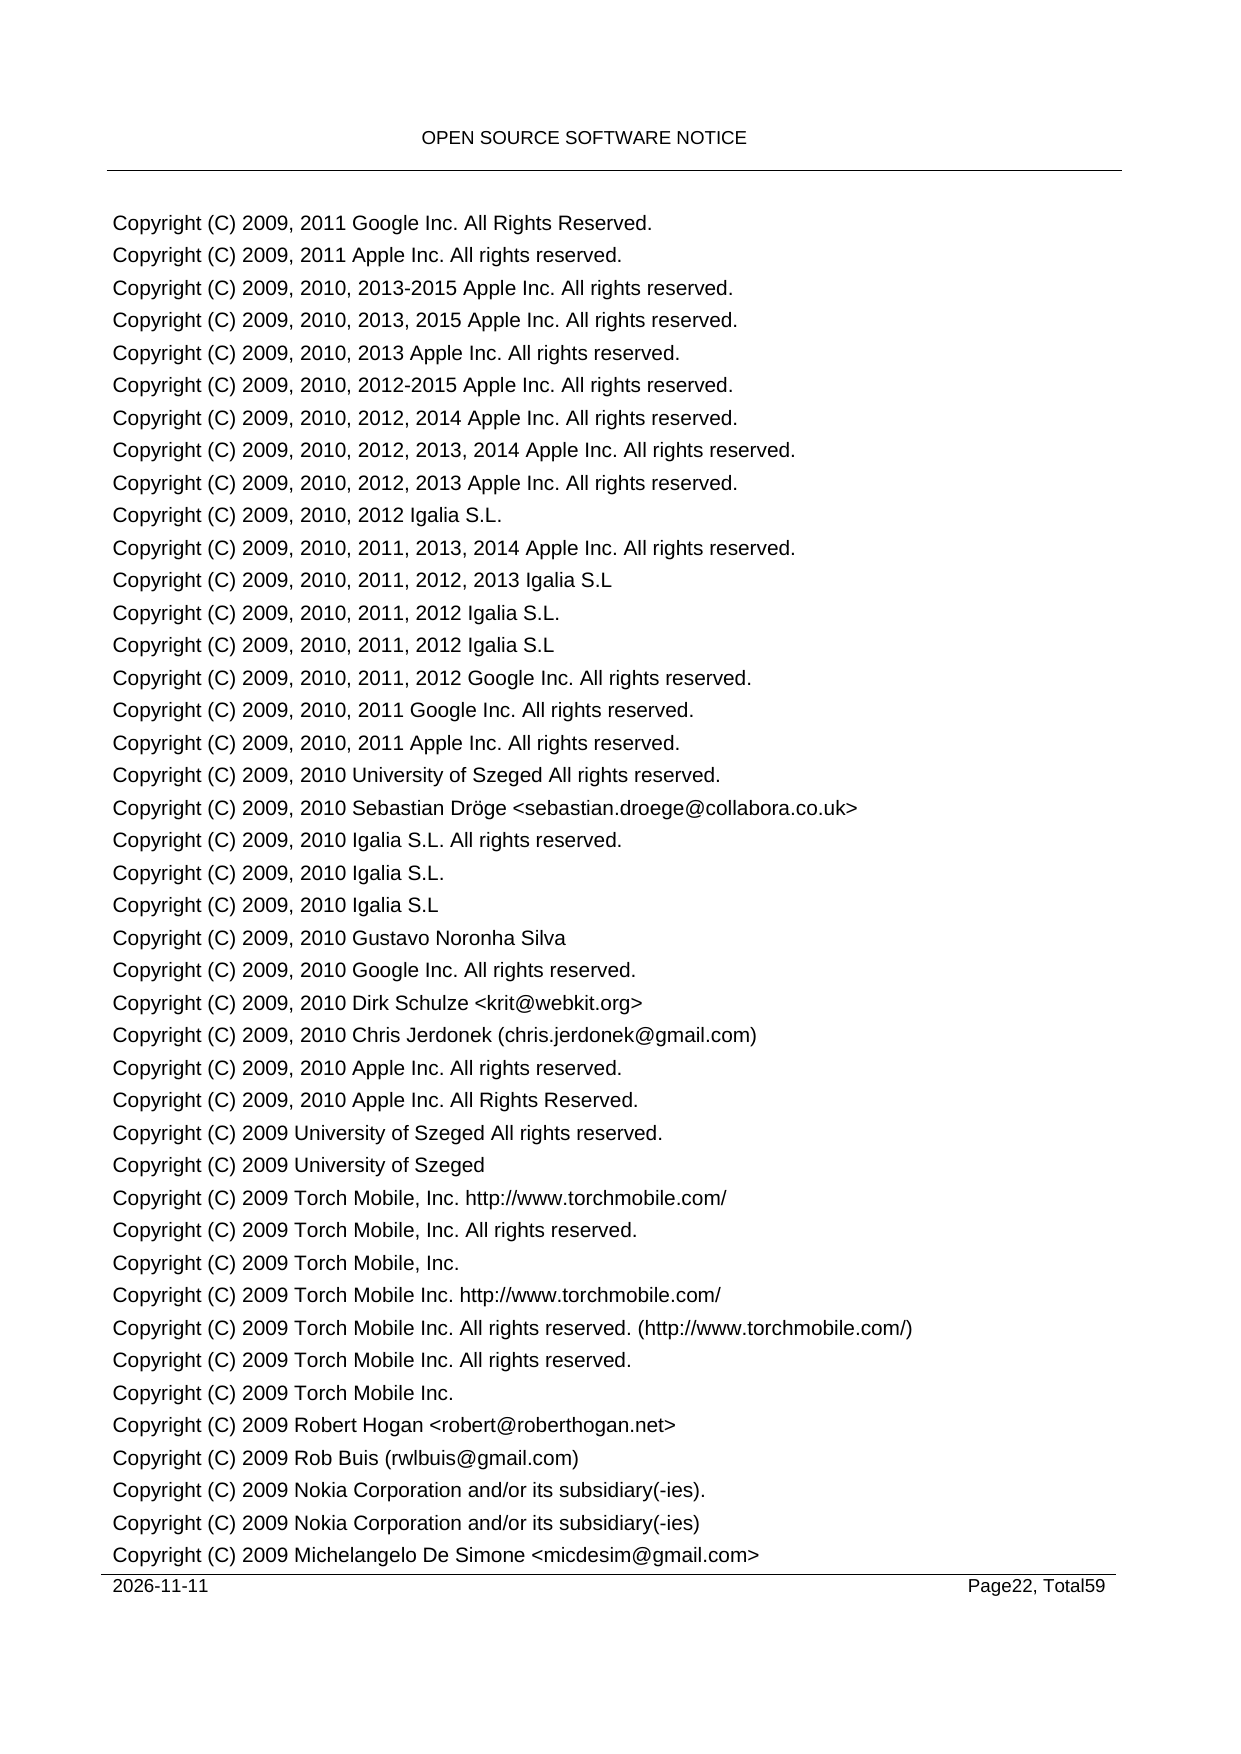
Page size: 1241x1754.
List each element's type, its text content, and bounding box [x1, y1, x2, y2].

text Copyright (C) 2009, 2010 Igalia S.L. [112, 856, 1128, 889]
text Copyright (C) 2009 Rob Buis (rwlbuis@gmail.com) [112, 1441, 1128, 1474]
text Copyright (C) 2009 Robert Hogan <robert@roberthogan.net> [112, 1409, 1128, 1441]
text Copyright (C) 2009, 2011 Apple Inc. All rights reserved. [112, 239, 1128, 271]
text Copyright (C) 2009, 2010, 2013 Apple Inc. All rights reserved. [112, 336, 1128, 369]
text Copyright (C) 2009, 2010, 2011, 2012 Igalia S.L [112, 629, 1128, 661]
text Copyright (C) 2009, 2010, 2012, 2014 Apple Inc. All rights reserved. [112, 401, 1128, 434]
text Copyright (C) 2009, 2010 Igalia S.L. All rights reserved. [112, 824, 1128, 856]
text Copyright (C) 2009 Michelangelo De Simone <micdesim@gmail.com> [112, 1539, 1128, 1571]
text Copyright (C) 2009, 2010, 2013-2015 Apple Inc. All rights reserved. [112, 271, 1128, 304]
text Copyright (C) 2009, 2010, 2011, 2013, 2014 Apple Inc. All rights reserved. [112, 531, 1128, 564]
text Copyright (C) 2009 Torch Mobile Inc. All rights reserved. (http://www.torchmobile.com/) [112, 1311, 1128, 1344]
text Copyright (C) 2009, 2010, 2013, 2015 Apple Inc. All rights reserved. [112, 304, 1128, 336]
text Copyright (C) 2009 Torch Mobile Inc. All rights reserved. [112, 1344, 1128, 1376]
text Copyright (C) 2009 Nokia Corporation and/or its subsidiary(-ies). [112, 1474, 1128, 1506]
text Copyright (C) 2009, 2010 Apple Inc. All rights reserved. [112, 1051, 1128, 1084]
text Copyright (C) 2009 University of Szeged [112, 1149, 1128, 1181]
text Copyright (C) 2009, 2010 Dirk Schulze <krit@webkit.org> [112, 986, 1128, 1019]
text Copyright (C) 2009, 2010, 2012, 2013, 2014 Apple Inc. All rights reserved. [112, 434, 1128, 466]
text Copyright (C) 2009, 2010 Sebastian Dröge <sebastian.droege@collabora.co.uk> [112, 791, 1128, 824]
text Copyright (C) 2009, 2010 Apple Inc. All Rights Reserved. [112, 1084, 1128, 1116]
text Copyright (C) 2009 Torch Mobile, Inc. [112, 1246, 1128, 1279]
text Copyright (C) 2009 Torch Mobile Inc. [112, 1376, 1128, 1409]
text Copyright (C) 2009, 2010, 2012 Igalia S.L. [112, 499, 1128, 531]
text Copyright (C) 2009, 2010 Google Inc. All rights reserved. [112, 954, 1128, 986]
text Copyright (C) 2009, 2010, 2011, 2012 Igalia S.L. [112, 596, 1128, 629]
text Copyright (C) 2009, 2010, 2011, 2012 Google Inc. All rights reserved. [112, 661, 1128, 694]
text Copyright (C) 2009, 2011 Google Inc. All Rights Reserved. [112, 206, 1128, 239]
text Copyright (C) 2009 Torch Mobile, Inc. All rights reserved. [112, 1214, 1128, 1246]
text Copyright (C) 2009 Nokia Corporation and/or its subsidiary(-ies) [112, 1506, 1128, 1539]
text Copyright (C) 2009, 2010 Chris Jerdonek (chris.jerdonek@gmail.com) [112, 1019, 1128, 1051]
text Copyright (C) 2009, 2010 Gustavo Noronha Silva [112, 921, 1128, 954]
text Copyright (C) 2009, 2010, 2011 Apple Inc. All rights reserved. [112, 726, 1128, 759]
text Copyright (C) 2009, 2010, 2011 Google Inc. All rights reserved. [112, 694, 1128, 726]
text Copyright (C) 2009 Torch Mobile Inc. http://www.torchmobile.com/ [112, 1279, 1128, 1311]
text Copyright (C) 2009, 2010, 2011, 2012, 2013 Igalia S.L [112, 564, 1128, 596]
text Copyright (C) 2009, 2010 University of Szeged All rights reserved. [112, 759, 1128, 791]
text Copyright (C) 2009 Torch Mobile, Inc. http://www.torchmobile.com/ [112, 1181, 1128, 1214]
text Copyright (C) 2009, 2010 Igalia S.L [112, 889, 1128, 921]
text Copyright (C) 2009 University of Szeged All rights reserved. [112, 1116, 1128, 1149]
text Copyright (C) 2009, 2010, 2012, 2013 Apple Inc. All rights reserved. [112, 466, 1128, 499]
text Copyright (C) 2009, 2010, 2012-2015 Apple Inc. All rights reserved. [112, 369, 1128, 401]
